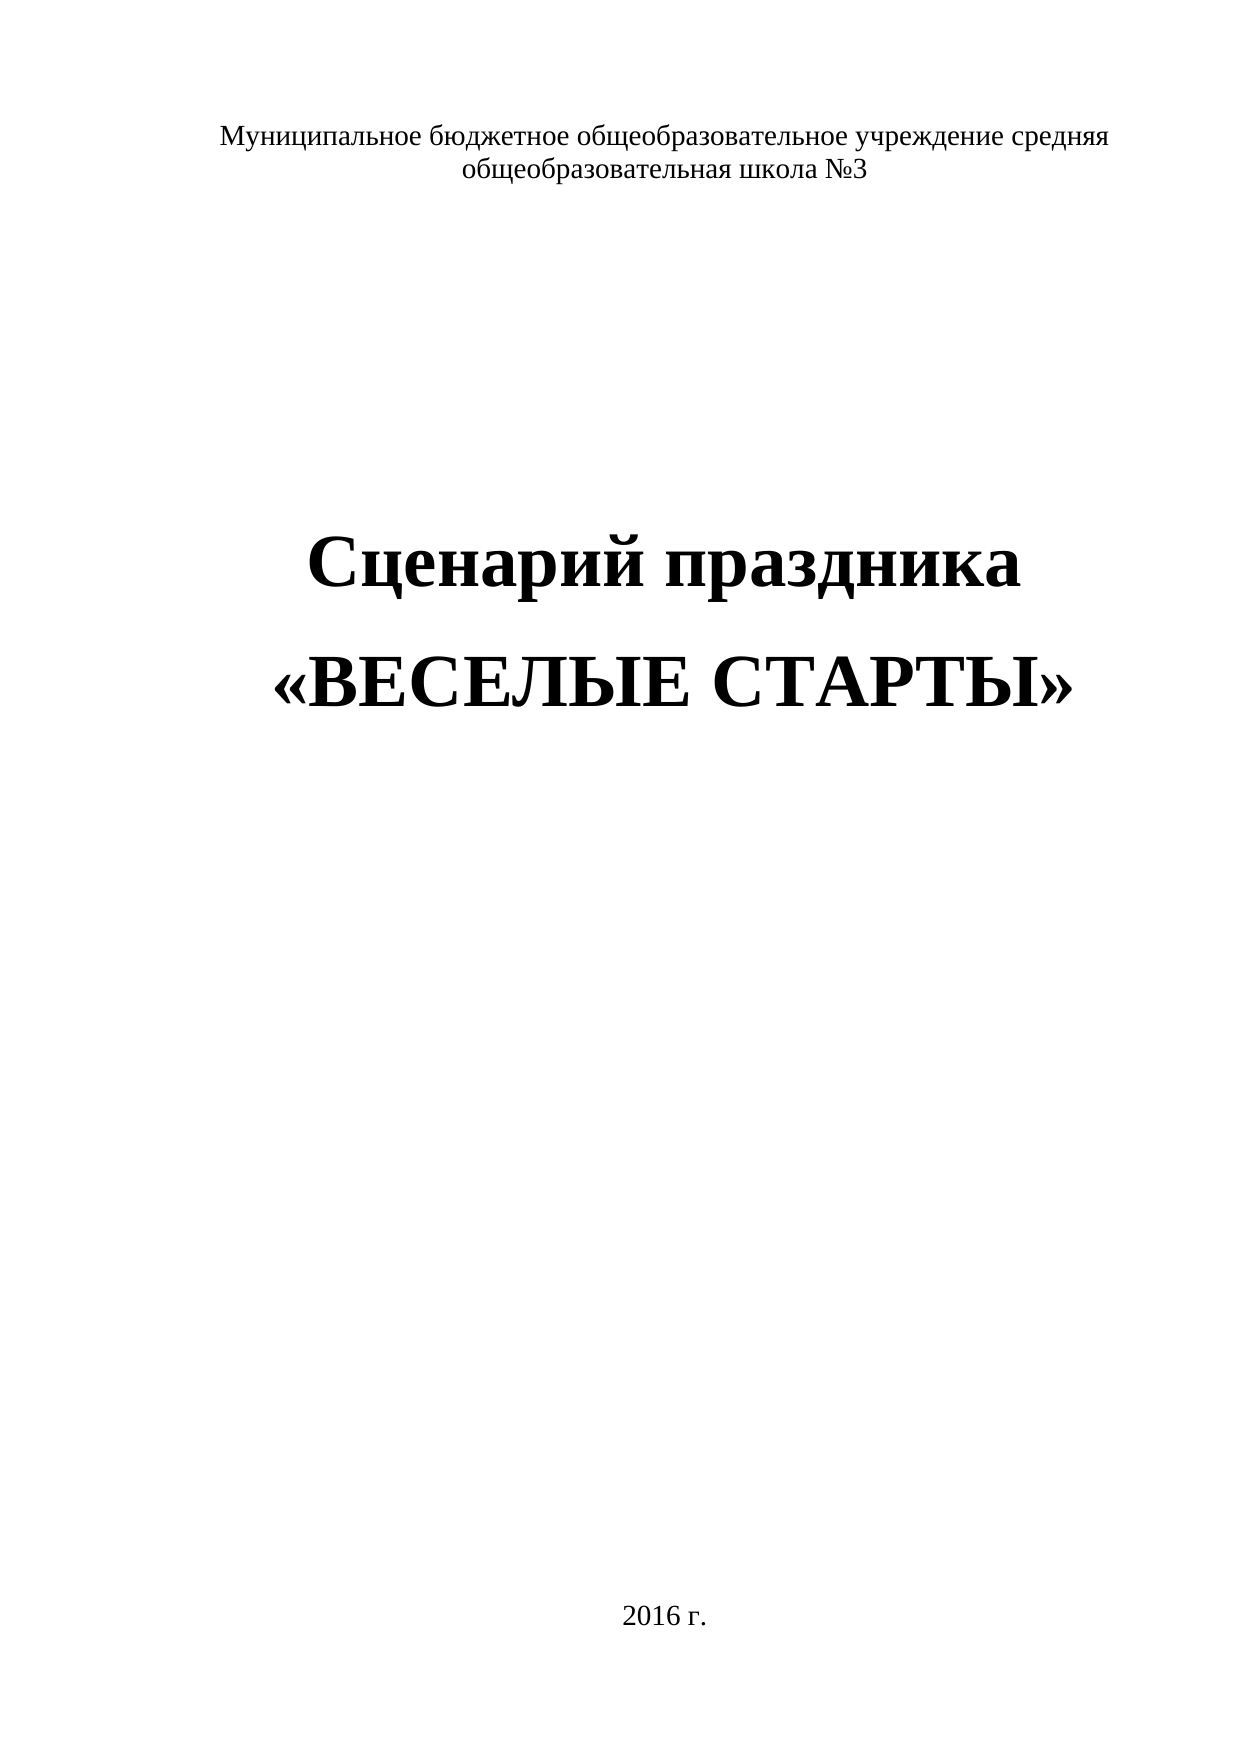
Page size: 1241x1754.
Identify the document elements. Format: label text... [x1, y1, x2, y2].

text Муниципальное бюджетное общеобразовательное учреждение средняя общеобразовательная школа №3 [177, 118, 1152, 185]
text «ВЕСЕЛЫЕ СТАРТЫ» [177, 637, 1152, 723]
text Сценарий праздника [177, 517, 1152, 603]
text 2016 г. [177, 1598, 1152, 1632]
